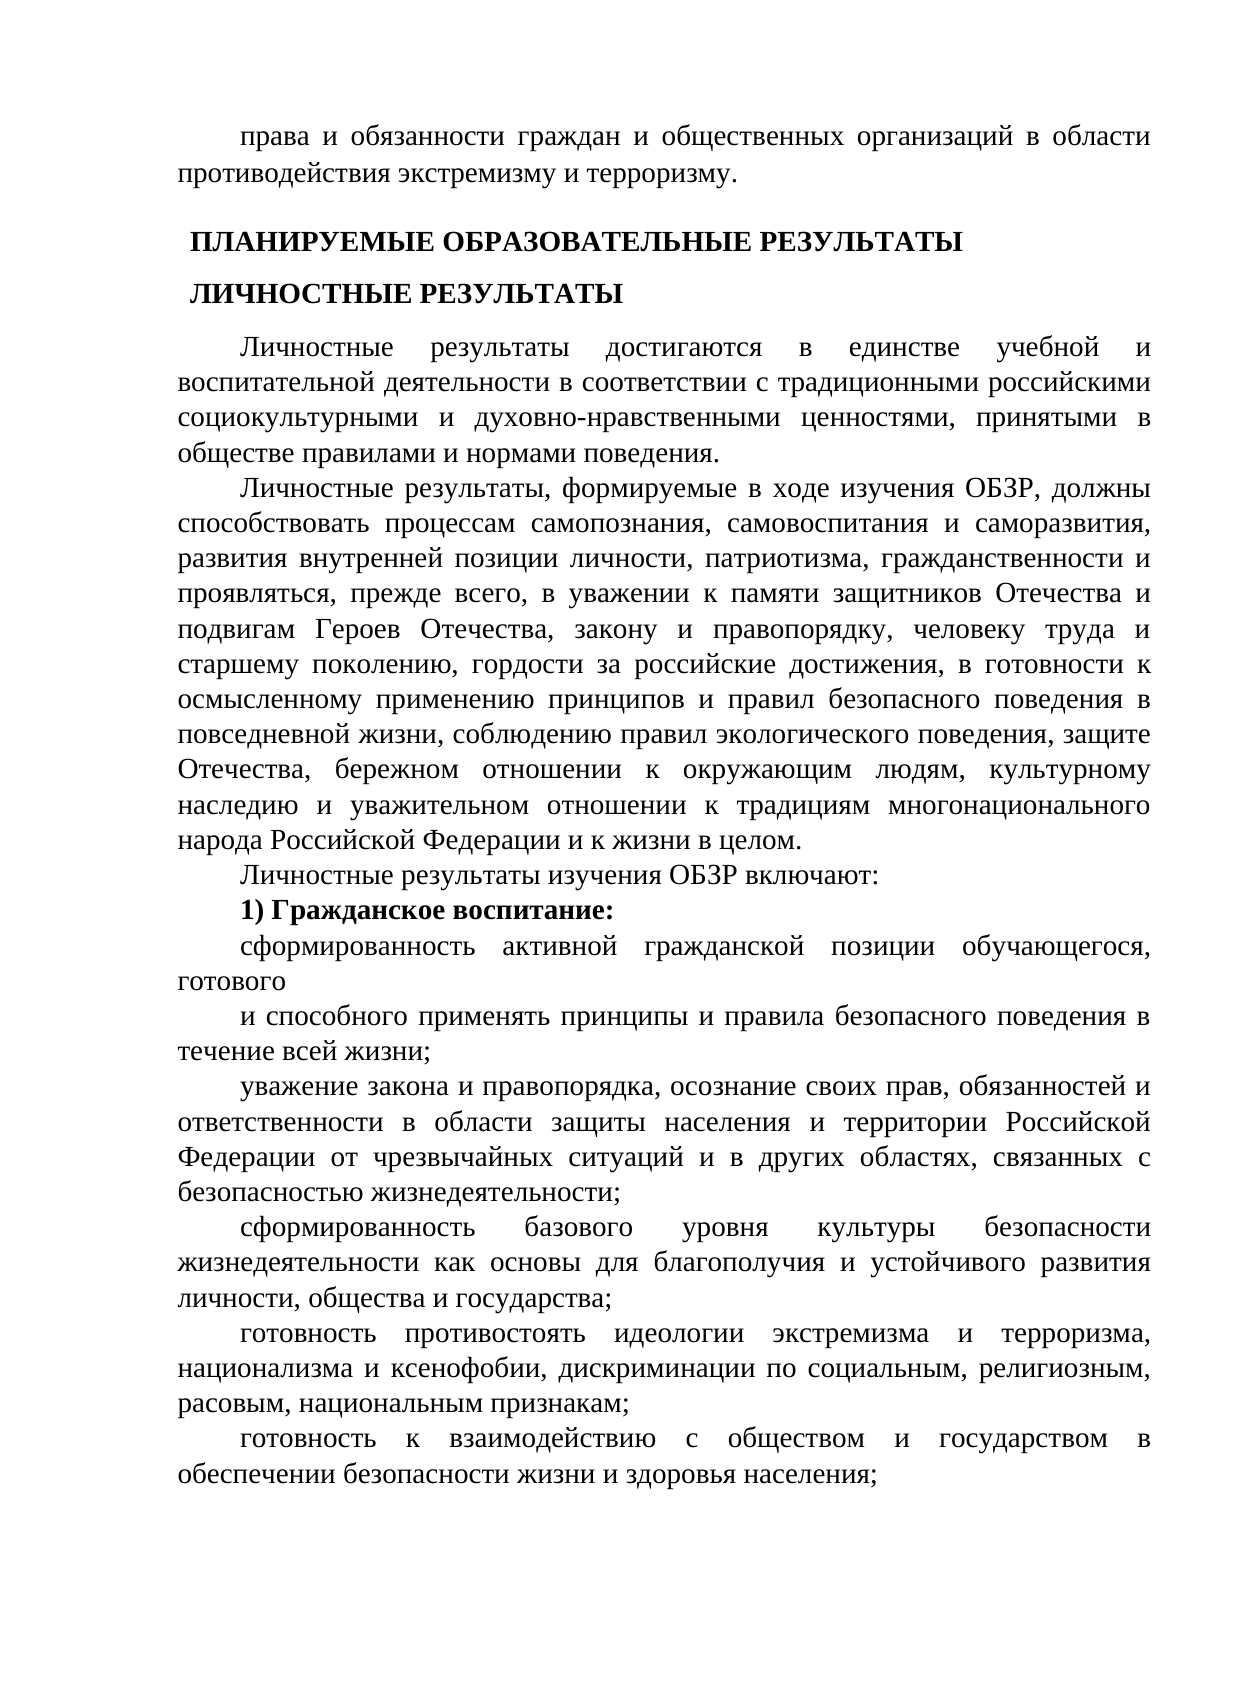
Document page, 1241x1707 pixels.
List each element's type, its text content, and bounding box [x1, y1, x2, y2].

text 1) Гражданское воспитание: [177, 892, 1152, 926]
text Личностные результаты изучения ОБЗР включают: [177, 857, 1152, 891]
text ПЛАНИРУЕМЫЕ ОБРАЗОВАТЕЛЬНЫЕ РЕЗУЛЬТАТЫ [190, 224, 1152, 258]
text сформированность базового уровня культуры безопасности жизнедеятельности как основы для благополучия и устойчивого развития личности, общества и государства; [177, 1209, 1152, 1313]
text готовность к взаимодействию с обществом и государством в обеспечении безопасности жизни и здоровья населения; [177, 1421, 1152, 1489]
text сформированность активной гражданской позиции обучающегося, готового [177, 928, 1152, 996]
text ЛИЧНОСТНЫЕ РЕЗУЛЬТАТЫ [190, 277, 1152, 310]
text уважение закона и правопорядка, осознание своих прав, обязанностей и ответственности в области защиты населения и территории Российской Федерации от чрезвычайных ситуаций и в других областях, связанных с безопасностью жизнедеятельности; [177, 1068, 1152, 1208]
text Личностные результаты, формируемые в ходе изучения ОБЗР, должны способствовать процессам самопознания, самовоспитания и саморазвития, развития внутренней позиции личности, патриотизма, гражданственности и проявляться, прежде всего, в уважении к памяти защитников Отечества и подвигам Героев Отечества, закону и правопорядку, человеку труда и старшему поколению, гордости за российские достижения, в готовности к осмысленному применению принципов и правил безопасного поведения в повседневной жизни, соблюдению правил экологического поведения, защите Отечества, бережном отношении к окружающим людям, культурному наследию и уважительном отношении к традициям многонационального народа Российской Федерации и к жизни в целом. [177, 470, 1152, 856]
text права и обязанности граждан и общественных организаций в области противодействия экстремизму и терроризму. [177, 118, 1152, 188]
text готовность противостоять идеологии экстремизма и терроризма, национализма и ксенофобии, дискриминации по социальным, религиозным, расовым, национальным признакам; [177, 1315, 1152, 1419]
text Личностные результаты достигаются в единстве учебной и воспитательной деятельности в соответствии с традиционными российскими социокультурными и духовно-нравственными ценностями, принятыми в обществе правилами и нормами поведения. [177, 329, 1152, 468]
text и способного применять принципы и правила безопасного поведения в течение всей жизни; [177, 998, 1152, 1067]
